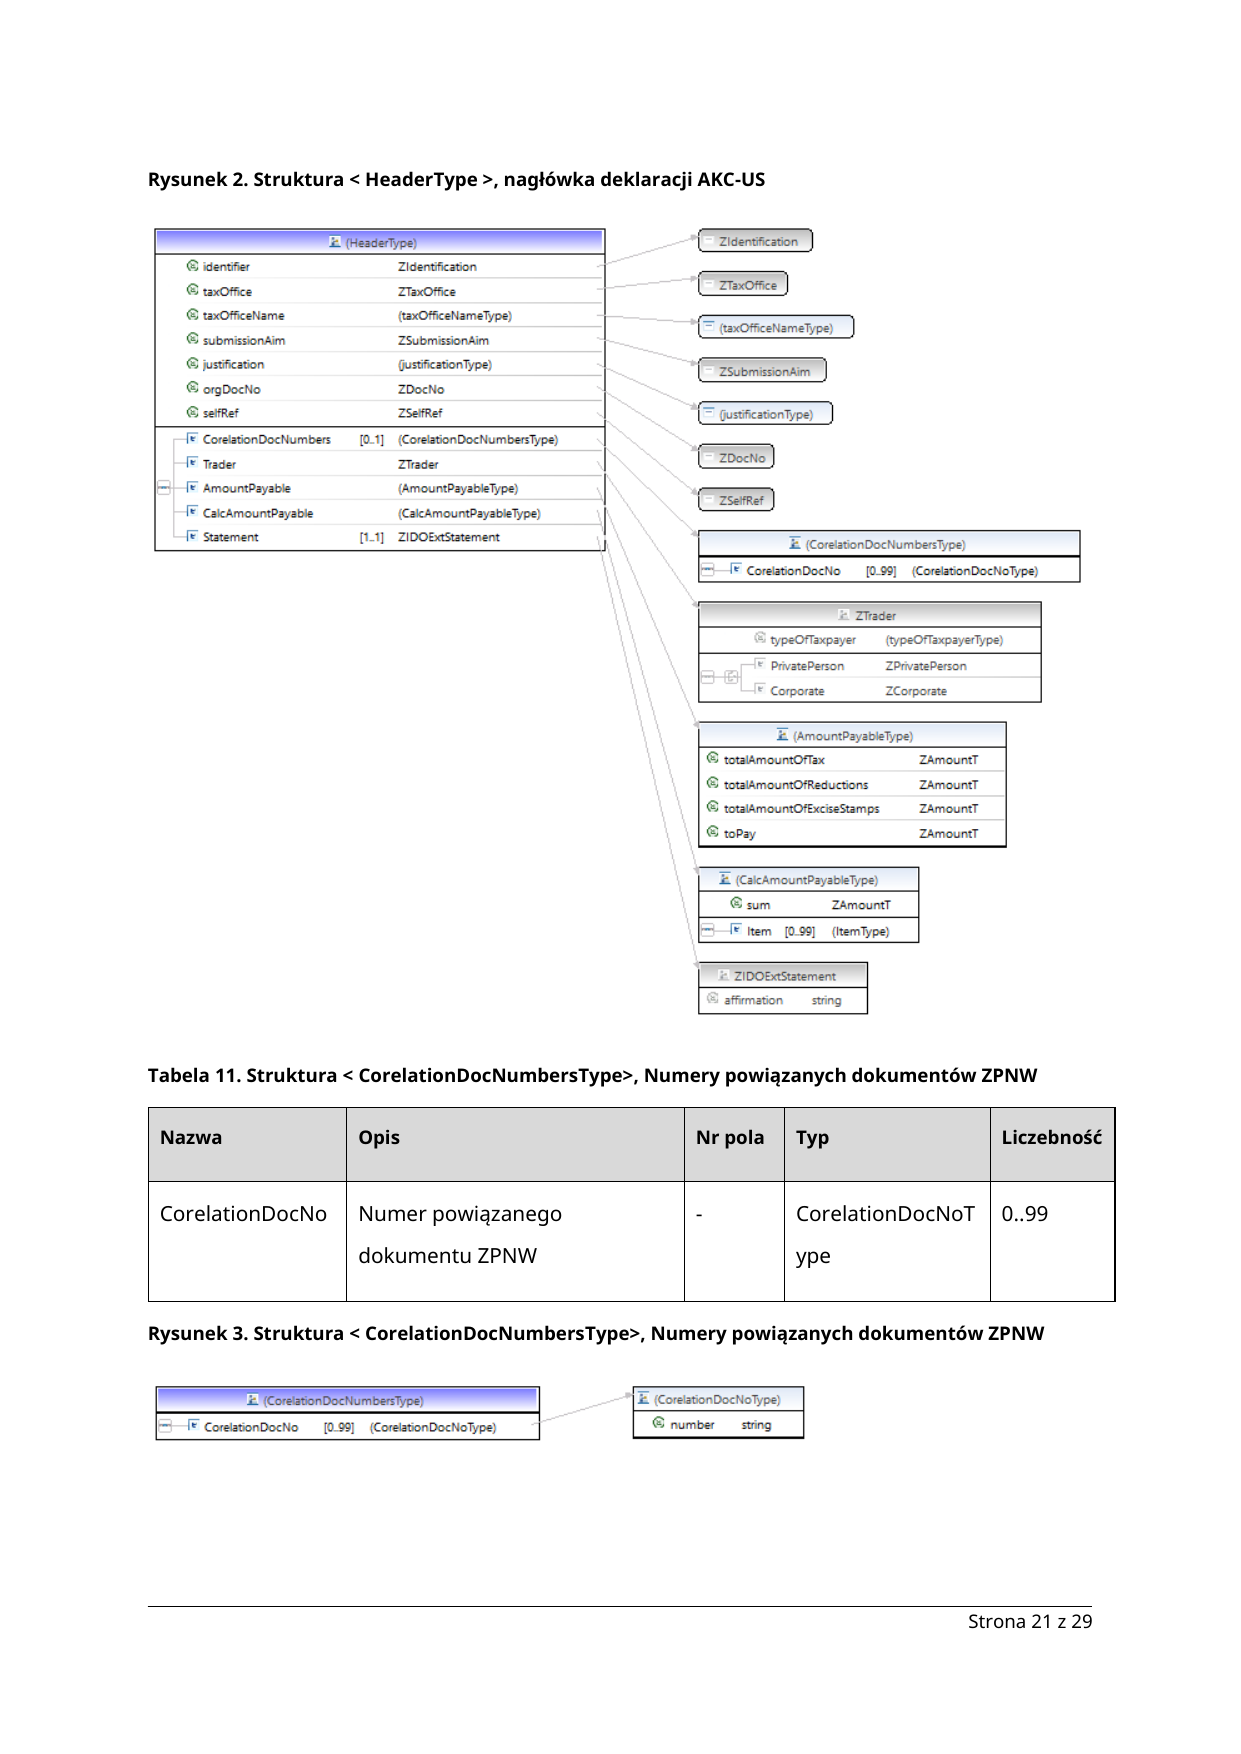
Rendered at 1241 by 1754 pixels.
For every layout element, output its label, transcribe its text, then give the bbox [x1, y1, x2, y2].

table_header Typ [785, 1108, 990, 1181]
table_cell - [685, 1182, 784, 1301]
picture [147, 1375, 832, 1458]
table_cell Numer powiązanego dokumentu ZPNW [347, 1182, 684, 1301]
table_header Liczebność [991, 1108, 1114, 1181]
table_cell CorelationDocNoType [785, 1182, 990, 1301]
table_cell 0..99 [991, 1182, 1114, 1301]
table_cell CorelationDocNo [149, 1182, 346, 1301]
table_header Nazwa [149, 1108, 346, 1181]
table_header Nr pola [685, 1108, 784, 1181]
table_header Opis [347, 1108, 684, 1181]
picture [147, 221, 1092, 1027]
